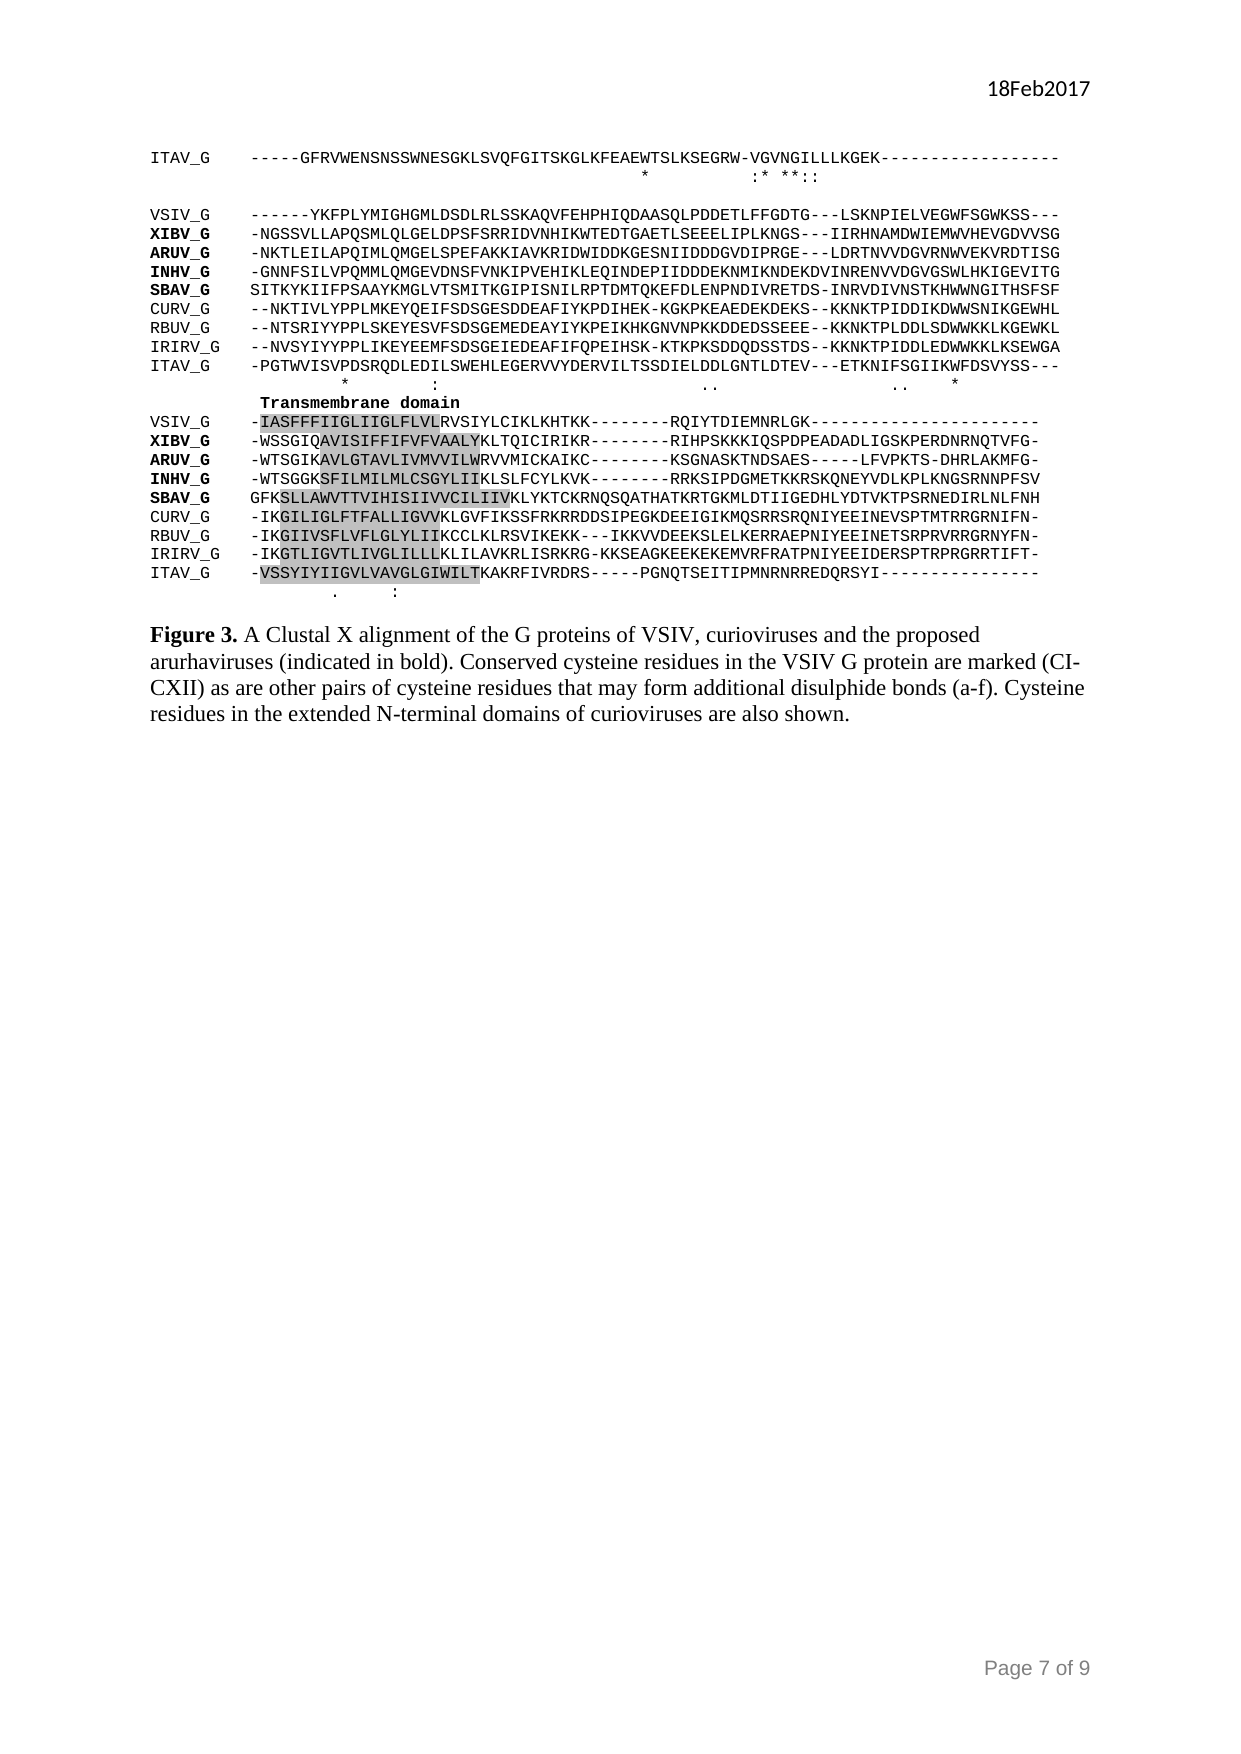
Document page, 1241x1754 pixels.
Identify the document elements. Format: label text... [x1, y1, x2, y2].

text ARUV_G -WTSGIKAVLGTAVLIVMVVILWRVVMICKAIKC--------KSGNASKTNDSAES-----LFVPKTS-DHRLAKMFG- [480, 452, 1090, 471]
text IRIRV_G --NVSYIYYPPLIKEYEEMFSDSGEIEDEAFIFQPEIHSK-KTKPKSDDQDSSTDS--KKNKTPIDDLEDWWKKLKSEWGA [150, 338, 1090, 357]
text * :* **:: [150, 169, 1090, 188]
text CURV_G --NKTIVLYPPLMKEYQEIFSDSGESDDEAFIYKPDIHEK-KGKPKEAEDEKDEKS--KKNKTPIDDIKDWWSNIKGEWHL [150, 301, 1090, 320]
text INHV_G -GNNFSILVPQMMLQMGEVDNSFVNKIPVEHIKLEQINDEPIIDDDEKNMIKNDEKDVINRENVVDGVGSWLHKIGEVITG [150, 263, 1090, 282]
text CURV_G -IKGILIGLFTFALLIGVVKLGVFIKSSFRKRRDDSIPEGKDEEIGIKMQSRRSRQNIYEEINEVSPTMTRRGRNIFN- [440, 508, 1090, 527]
text VSIV_G -IASFFFIIGLIIGLFLVLRVSIYLCIKLKHTKK--------RQIYTDIEMNRLGK----------------------- [440, 414, 1090, 433]
text ITAV_G -VSSYIYIIGVLVAVGLGIWILTKAKRFIVRDRS-----PGNQTSEITIPMNRNRREDQRSYI---------------- [480, 565, 1090, 584]
text RBUV_G --NTSRIYYPPLSKEYESVFSDSGEMEDEAYIYKPEIKHKGNVNPKKDDEDSSEEE--KKNKTPLDDLSDWWKKLKGEWKL [150, 320, 1090, 338]
text ITAV_G -----GFRVWENSNSSWNESGKLSVQFGITSKGLKFEAEWTSLKSEGRW-VGVNGILLLKGEK------------------ [150, 150, 1090, 169]
text SBAV_G SITKYKIIFPSAAYKMGLVTSMITKGIPISNILRPTDMTQKEFDLENPNDIVRETDS-INRVDIVNSTKHWWNGITHSFSF [150, 282, 1090, 301]
text INHV_G -WTSGGKSFILMILMLCSGYLIIKLSLFCYLKVK--------RRKSIPDGMETKKRSKQNEYVDLKPLKNGSRNNPFSV [480, 471, 1090, 489]
text IRIRV_G -IKGTLIGVTLIVGLILLLKLILAVKRLISRKRG-KKSEAGKEEKEKEMVRFRATPNIYEEIDERSPTRPRGRRTIFT- [440, 546, 1090, 565]
text VSIV_G ------YKFPLYMIGHGMLDSDLRLSSKAQVFEHPHIQDAASQLPDDETLFFGDTG---LSKNPIELVEGWFSGWKSS--- [150, 207, 1090, 225]
text ARUV_G -NKTLEILAPQIMLQMGELSPEFAKKIAVKRIDWIDDKGESNIIDDDGVDIPRGE---LDRTNVVDGVRNWVEKVRDTISG [150, 244, 1090, 263]
text Figure 3. A Clustal X alignment of the G proteins of VSIV, curioviruses and the proposed arurhaviruses (indicated in bold). Conserved cysteine residues in the VSIV G protein are marked (CI-CXII) as are other pairs of cysteine residues that may form additional disulphide bonds (a-f). Cysteine residues in the extended N-terminal domains of curioviruses are also shown. [150, 621, 1090, 727]
text Transmembrane domain [150, 395, 1090, 414]
text . : [150, 584, 1090, 602]
text ITAV_G -PGTWVISVPDSRQDLEDILSWEHLEGERVVYDERVILTSSDIELDDLGNTLDTEV---ETKNIFSGIIKWFDSVYSS--- [150, 357, 1090, 376]
text XIBV_G -WSSGIQAVISIFFIFVFVAALYKLTQICIRIKR--------RIHPSKKKIQSPDPEADADLIGSKPERDNRNQTVFG- [480, 433, 1090, 452]
text XIBV_G -NGSSVLLAPQSMLQLGELDPSFSRRIDVNHIKWTEDTGAETLSEEELIPLKNGS---IIRHNAMDWIEMWVHEVGDVVSG [150, 225, 1090, 244]
text SBAV_G GFKSLLAWVTTVIHISIIVVCILIIVKLYKTCKRNQSQATHATKRTGKMLDTIIGEDHLYDTVKTPSRNEDIRLNLFNH [510, 489, 1090, 508]
text RBUV_G -IKGIIVSFLVFLGLYLIIKCCLKLRSVIKEKK---IKKVVDEEKSLELKERRAEPNIYEEINETSRPRVRRGRNYFN- [440, 527, 1090, 546]
text * : .. .. * [150, 376, 1090, 395]
